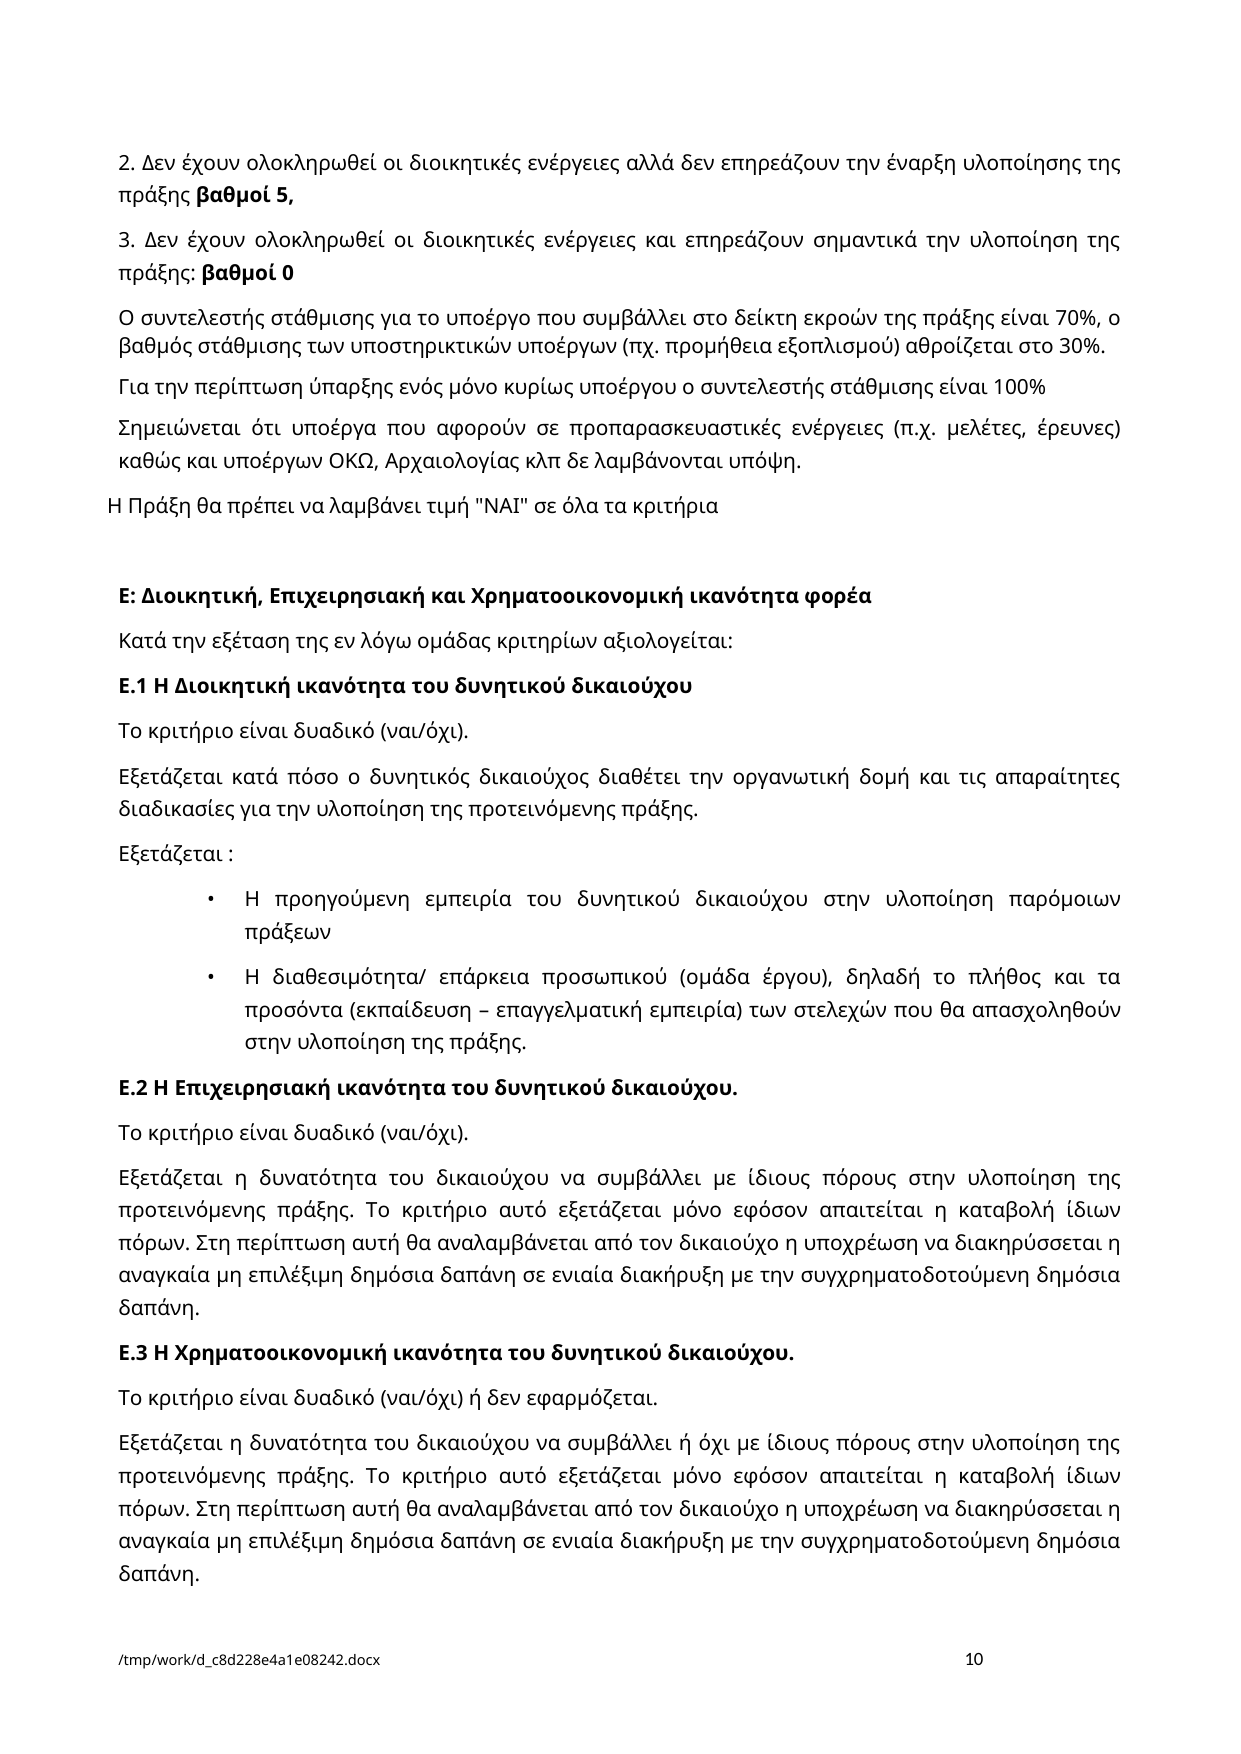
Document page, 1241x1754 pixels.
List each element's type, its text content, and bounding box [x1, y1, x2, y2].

text Ε: Διοικητική, Επιχειρησιακή και Χρηματοοικονομική ικανότητα φορέα [118, 581, 1122, 610]
list Η διαθεσιμότητα/ επάρκεια προσωπικού (ομάδα έργου), δηλαδή το πλήθος και τα προσόντα (εκπαίδευση – επαγγελματική εμπειρία) των στελεχών που θα απασχοληθούν στην υλοποίηση της πράξης. [207, 962, 1122, 1056]
list Το κριτήριο είναι δυαδικό (ναι/όχι). [118, 1118, 1122, 1146]
list Εξετάζεται κατά πόσο ο δυνητικός δικαιούχος διαθέτει την οργανωτική δομή και τις απαραίτητες διαδικασίες για την υλοποίηση της προτεινόμενης πράξης. [118, 762, 1122, 823]
list Ε.1 Η Διοικητική ικανότητα του δυνητικού δικαιούχου [118, 672, 1122, 700]
list Εξετάζεται : [118, 839, 1122, 868]
list Κατά την εξέταση της εν λόγω ομάδας κριτηρίων αξιολογείται: [118, 626, 1122, 655]
list Το κριτήριο είναι δυαδικό (ναι/όχι) ή δεν εφαρμόζεται. [118, 1383, 1122, 1412]
list Η προηγούμενη εμπειρία του δυνητικού δικαιούχου στην υλοποίηση παρόμοιων πράξεων [207, 884, 1122, 946]
list Ε.3 Η Χρηματοοικονομική ικανότητα του δυνητικού δικαιούχου. [118, 1338, 1122, 1367]
list Το κριτήριο είναι δυαδικό (ναι/όχι). [118, 717, 1122, 745]
list 2. Δεν έχουν ολοκληρωθεί οι διοικητικές ενέργειες αλλά δεν επηρεάζουν την έναρξη υλοποίησης της πράξης βαθμοί 5, [118, 148, 1122, 209]
list Εξετάζεται η δυνατότητα του δικαιούχου να συμβάλλει ή όχι με ίδιους πόρους στην υλοποίηση της προτεινόμενης πράξης. Το κριτήριο αυτό εξετάζεται μόνο εφόσον απαιτείται η καταβολή ίδιων πόρων. Στη περίπτωση αυτή θα αναλαμβάνεται από τον δικαιούχο η υποχρέωση να διακηρύσσεται η αναγκαία μη επιλέξιμη δημόσια δαπάνη σε ενιαία διακήρυξη με την συγχρηματοδοτούμενη δημόσια δαπάνη. [118, 1428, 1122, 1587]
list Σημειώνεται ότι υποέργα που αφορούν σε προπαρασκευαστικές ενέργειες (π.χ. μελέτες, έρευνες) καθώς και υποέργων ΟΚΩ, Αρχαιολογίας κλπ δε λαμβάνονται υπόψη. [118, 413, 1122, 474]
text Η Πράξη θα πρέπει να λαμβάνει τιμή "ΝΑΙ" σε όλα τα κριτήρια [107, 491, 1133, 519]
list Εξετάζεται η δυνατότητα του δικαιούχου να συμβάλλει με ίδιους πόρους στην υλοποίηση της προτεινόμενης πράξης. Το κριτήριο αυτό εξετάζεται μόνο εφόσον απαιτείται η καταβολή ίδιων πόρων. Στη περίπτωση αυτή θα αναλαμβάνεται από τον δικαιούχο η υποχρέωση να διακηρύσσεται η αναγκαία μη επιλέξιμη δημόσια δαπάνη σε ενιαία διακήρυξη με την συγχρηματοδοτούμενη δημόσια δαπάνη. [118, 1163, 1122, 1322]
list 3. Δεν έχουν ολοκληρωθεί οι διοικητικές ενέργειες και επηρεάζουν σημαντικά την υλοποίηση της πράξης: βαθμοί 0 [118, 225, 1122, 286]
text Ε.2 Η Επιχειρησιακή ικανότητα του δυνητικού δικαιούχου. [118, 1073, 1122, 1101]
list Ο συντελεστής στάθμισης για το υποέργο που συμβάλλει στο δείκτη εκροών της πράξης είναι 70%, ο βαθμός στάθμισης των υποστηρικτικών υποέργων (πχ. προμήθεια εξοπλισμού) αθροίζεται στο 30%. [118, 303, 1122, 360]
list Για την περίπτωση ύπαρξης ενός μόνο κυρίως υποέργου ο συντελεστής στάθμισης είναι 100% [118, 372, 1122, 401]
